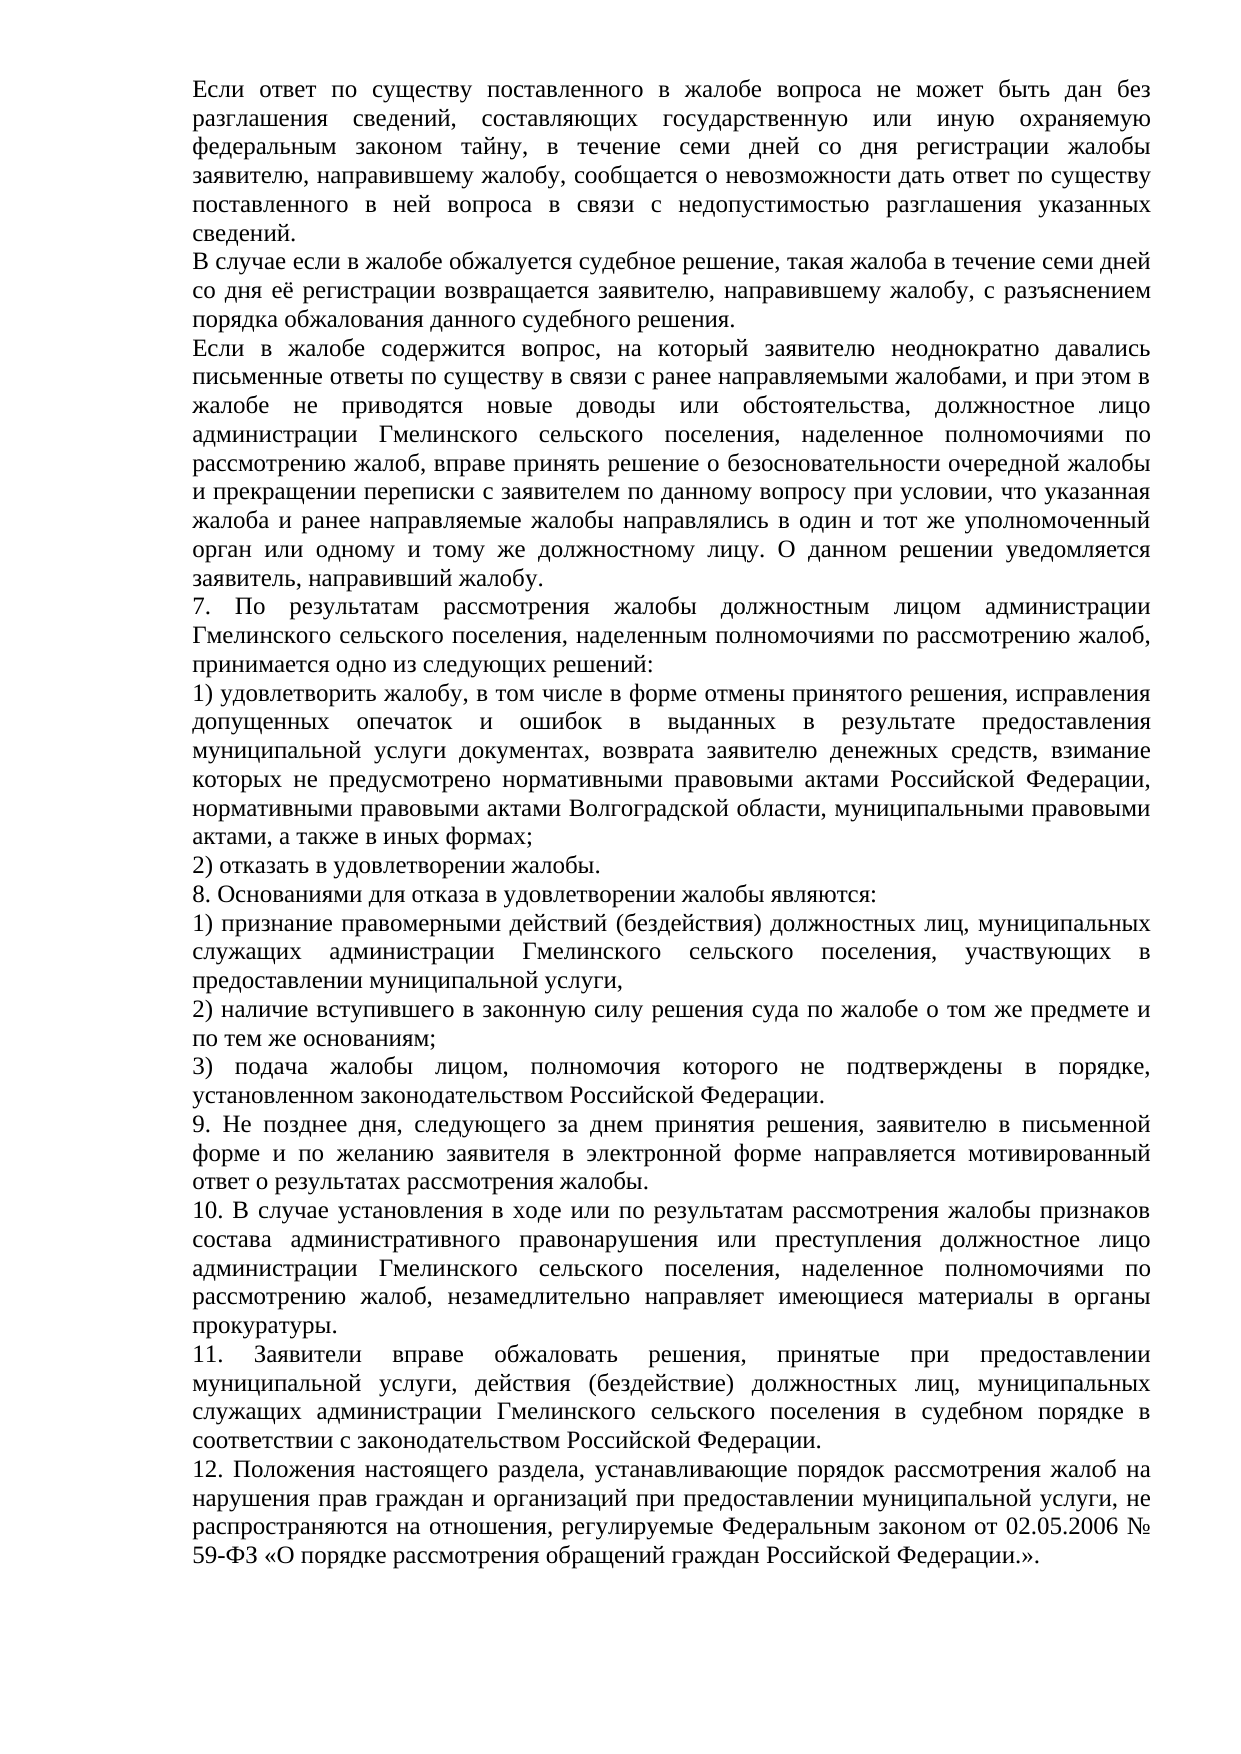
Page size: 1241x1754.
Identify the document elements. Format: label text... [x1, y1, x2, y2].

text 11. Заявители вправе обжаловать решения, принятые при предоставлении муниципальной услуги, действия (бездействие) должностных лиц, муниципальных служащих администрации Гмелинского сельского поселения в судебном порядке в соответствии с законодательством Российской Федерации. [192, 1339, 1152, 1454]
text Если ответ по существу поставленного в жалобе вопроса не может быть дан без разглашения сведений, составляющих государственную или иную охраняемую федеральным законом тайну, в течение семи дней со дня регистрации жалобы заявителю, направившему жалобу, сообщается о невозможности дать ответ по существу поставленного в ней вопроса в связи с недопустимостью разглашения указанных сведений. [192, 74, 1152, 246]
text 2) наличие вступившего в законную силу решения суда по жалобе о том же предмете и по тем же основаниям; [192, 994, 1152, 1051]
text 9. Не позднее дня, следующего за днем принятия решения, заявителю в письменной форме и по желанию заявителя в электронной форме направляется мотивированный ответ о результатах рассмотрения жалобы. [192, 1109, 1152, 1195]
text 3) подача жалобы лицом, полномочия которого не подтверждены в порядке, установленном законодательством Российской Федерации. [192, 1051, 1152, 1109]
text В случае если в жалобе обжалуется судебное решение, такая жалоба в течение семи дней со дня её регистрации возвращается заявителю, направившему жалобу, с разъяснением порядка обжалования данного судебного решения. [192, 246, 1152, 333]
text 8. Основаниями для отказа в удовлетворении жалобы являются: [192, 879, 1152, 908]
text 1) удовлетворить жалобу, в том числе в форме отмены принятого решения, исправления допущенных опечаток и ошибок в выданных в результате предоставления муниципальной услуги документах, возврата заявителю денежных средств, взимание которых не предусмотрено нормативными правовыми актами Российской Федерации, нормативными правовыми актами Волгоградской области, муниципальными правовыми актами, а также в иных формах; [192, 678, 1152, 850]
text 2) отказать в удовлетворении жалобы. [192, 850, 1152, 879]
text 7. По результатам рассмотрения жалобы должностным лицом администрации Гмелинского сельского поселения, наделенным полномочиями по рассмотрению жалоб, принимается одно из следующих решений: [192, 591, 1152, 678]
text 10. В случае установления в ходе или по результатам рассмотрения жалобы признаков состава административного правонарушения или преступления должностное лицо администрации Гмелинского сельского поселения, наделенное полномочиями по рассмотрению жалоб, незамедлительно направляет имеющиеся материалы в органы прокуратуры. [192, 1195, 1152, 1339]
text Если в жалобе содержится вопрос, на который заявителю неоднократно давались письменные ответы по существу в связи с ранее направляемыми жалобами, и при этом в жалобе не приводятся новые доводы или обстоятельства, должностное лицо администрации Гмелинского сельского поселения, наделенное полномочиями по рассмотрению жалоб, вправе принять решение о безосновательности очередной жалобы и прекращении переписки с заявителем по данному вопросу при условии, что указанная жалоба и ранее направляемые жалобы направлялись в один и тот же уполномоченный орган или одному и тому же должностному лицу. О данном решении уведомляется заявитель, направивший жалобу. [192, 333, 1152, 591]
text 1) признание правомерными действий (бездействия) должностных лиц, муниципальных служащих администрации Гмелинского сельского поселения, участвующих в предоставлении муниципальной услуги, [192, 908, 1152, 994]
text 12. Положения настоящего раздела, устанавливающие порядок рассмотрения жалоб на нарушения прав граждан и организаций при предоставлении муниципальной услуги, не распространяются на отношения, регулируемые Федеральным законом от 02.05.2006 № 59-ФЗ «О порядке рассмотрения обращений граждан Российской Федерации.». [192, 1454, 1152, 1569]
